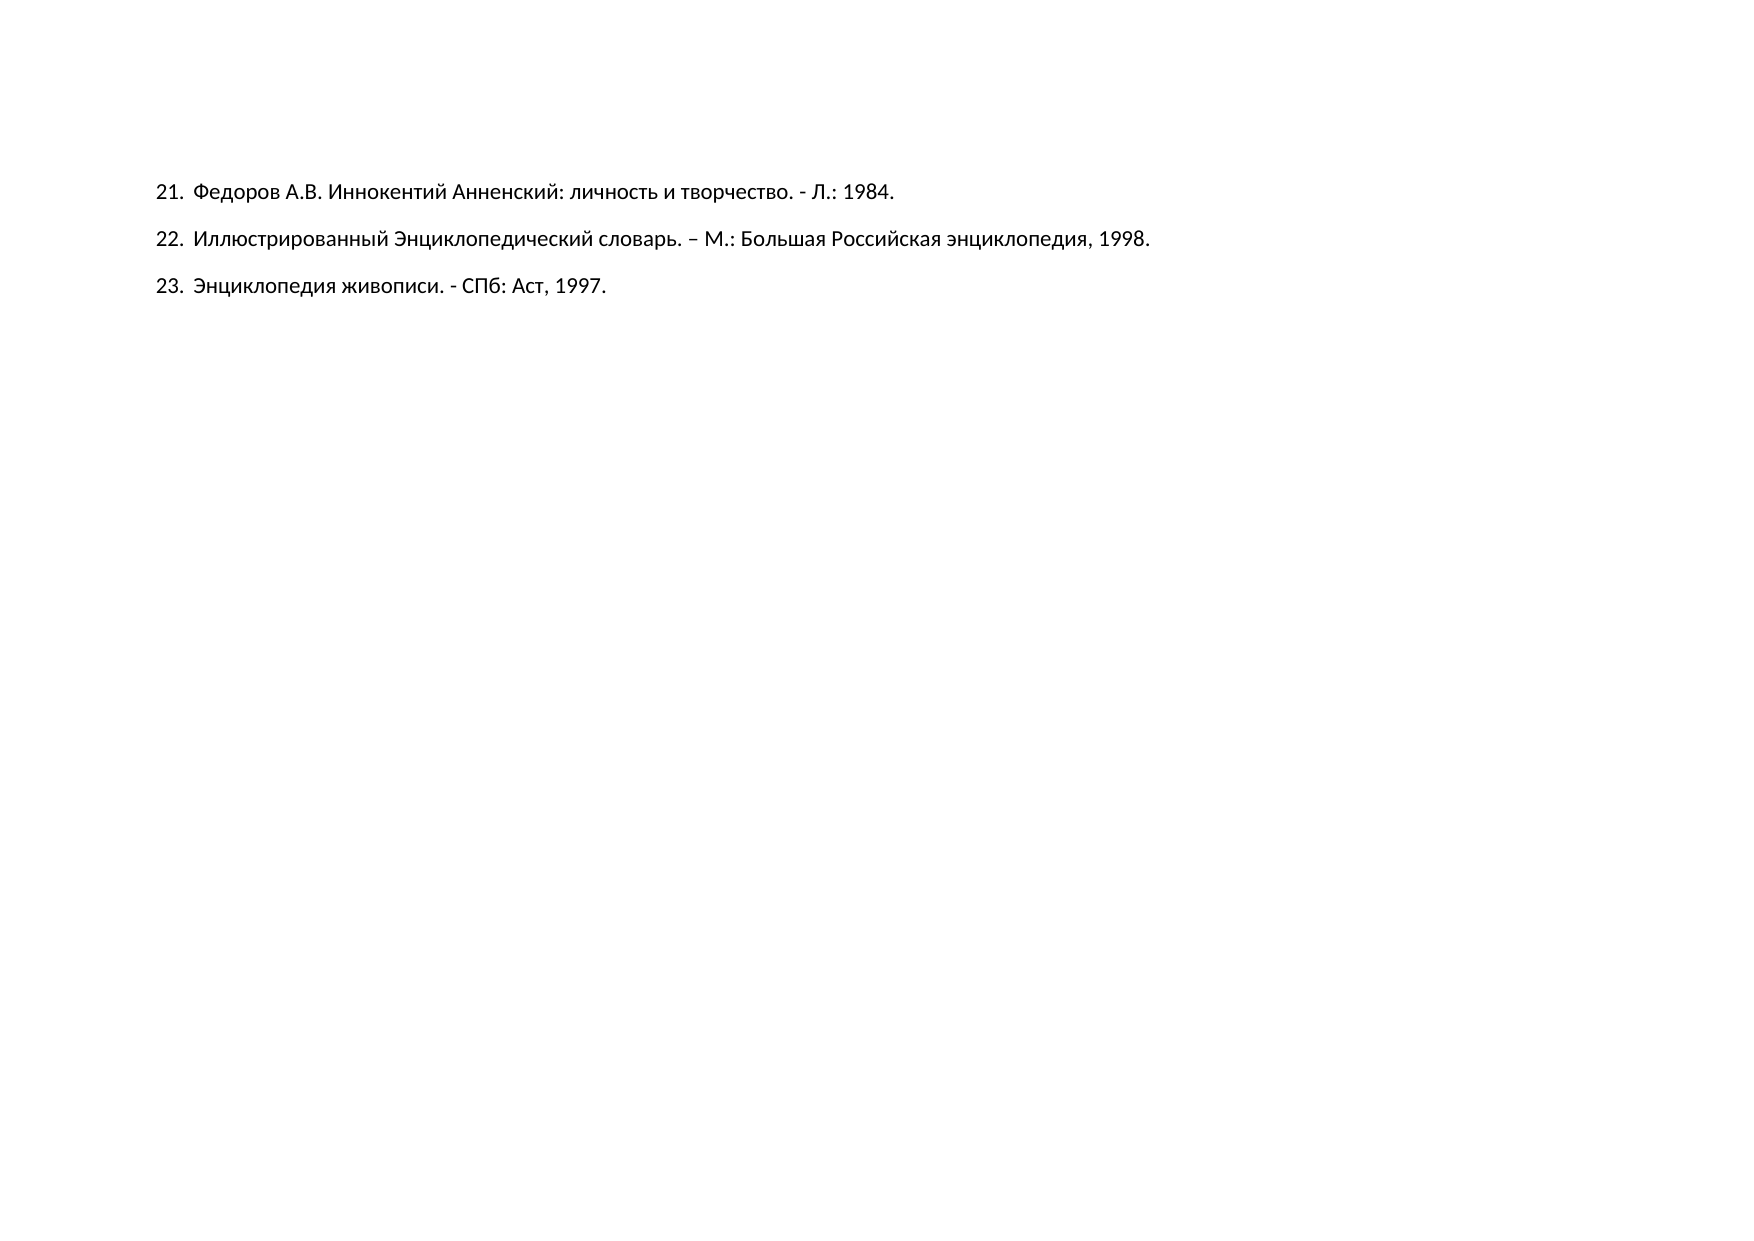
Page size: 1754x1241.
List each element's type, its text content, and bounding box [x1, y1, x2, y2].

list Федоров А.В. Иннокентий Анненский: личность и творчество. - Л.: 1984. [156, 177, 1636, 205]
list Иллюстрированный Энциклопедический словарь. – М.: Большая Российская энциклопедия, 1998. [156, 224, 1636, 252]
list Энциклопедия живописи. - СПб: Аст, 1997. [156, 271, 1636, 299]
